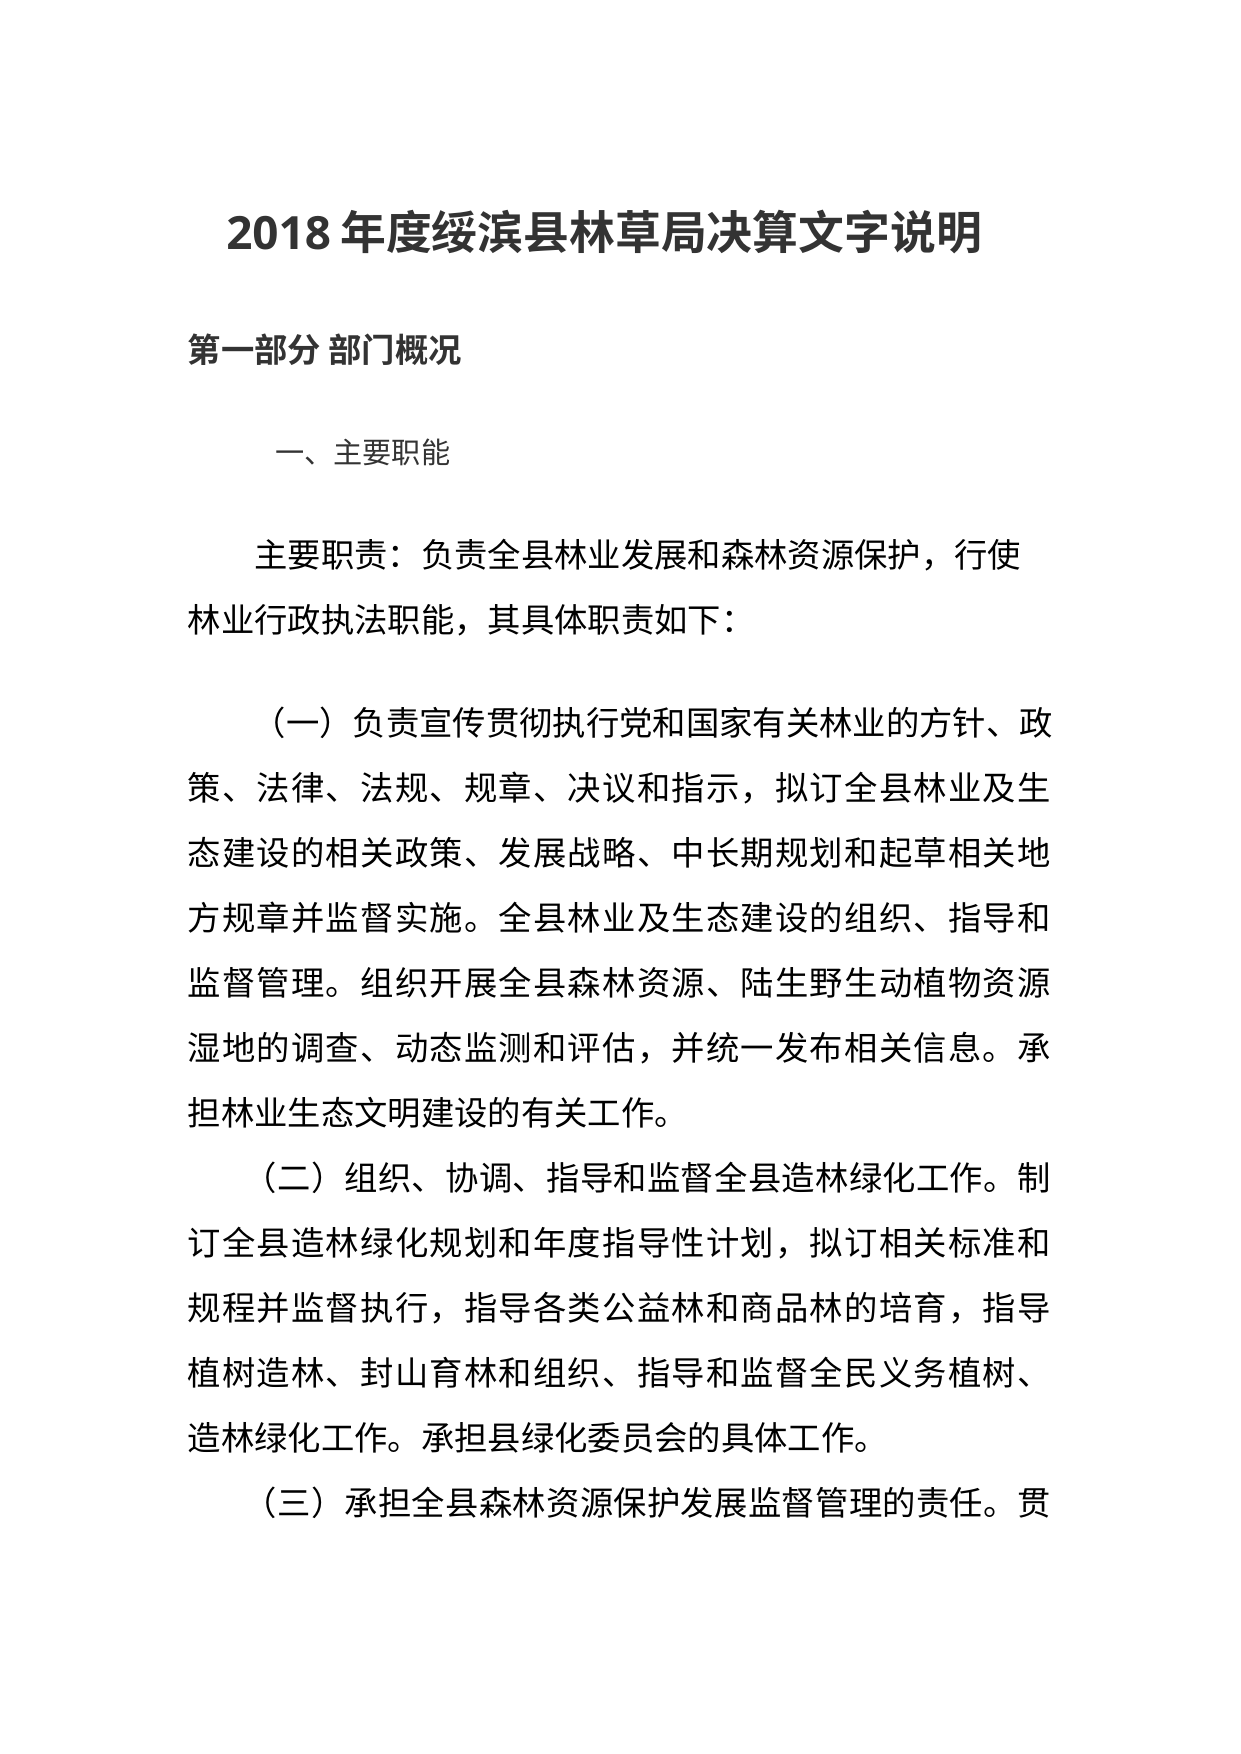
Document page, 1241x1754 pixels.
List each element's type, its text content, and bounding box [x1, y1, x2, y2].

text （一）负责宣传贯彻执行党和国家有关林业的方针、政策、法律、法规、规章、决议和指示，拟订全县林业及生态建设的相关政策、发展战略、中长期规划和起草相关地方规章并监督实施。全县林业及生态建设的组织、指导和监督管理。组织开展全县森林资源、陆生野生动植物资源、湿地的调查、动态监测和评估，并统一发布相关信息。承担林业生态文明建设的有关工作。 [187, 688, 1053, 1143]
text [187, 1468, 1053, 1533]
text 2018年度绥滨县林草局决算文字说明 [214, 181, 1053, 278]
text （二）组织、协调、指导和监督全县造林绿化工作。制订全县造林绿化规划和年度指导性计划，拟订相关标准和规程并监督执行，指导各类公益林和商品林的培育，指导植树造林、封山育林和组织、指导和监督全民义务植树、造林绿化工作。承担县绿化委员会的具体工作。 [187, 1143, 1053, 1468]
text 一、主要职能 [187, 418, 1053, 483]
text 主要职责：负责全县林业发展和森林资源保护，行使林业行政执法职能，其具体职责如下： [187, 521, 1053, 651]
text 第一部分 部门概况 [187, 316, 1053, 381]
